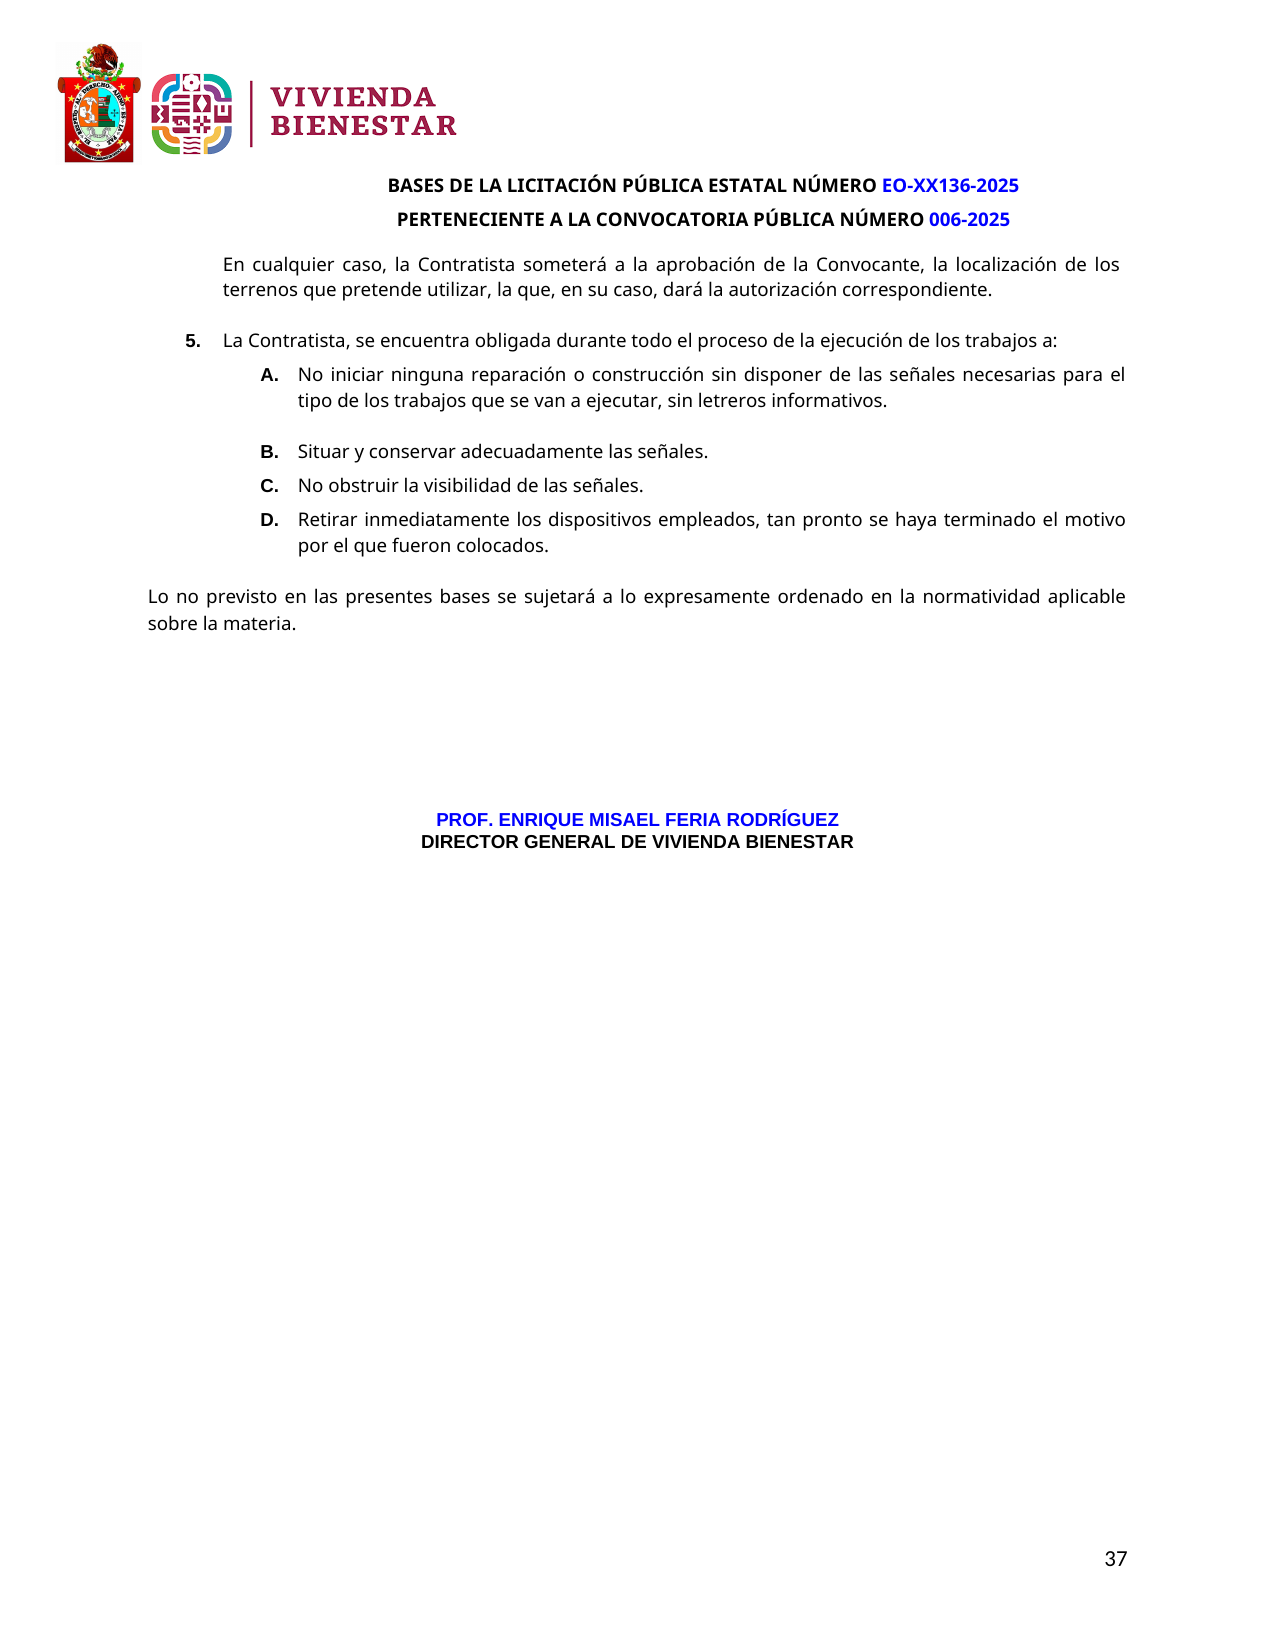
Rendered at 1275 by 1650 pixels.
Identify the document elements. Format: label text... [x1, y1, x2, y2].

list Situar y conservar adecuadamente las señales. [260, 438, 1127, 464]
list La Contratista, se encuentra obligada durante todo el proceso de la ejecución de los trabajos a: [185, 328, 1127, 353]
text En cualquier caso, la Contratista someterá a la aprobación de la Convocante, la localización de los terrenos que pretende utilizar, la que, en su caso, dará la autorización correspondiente. [223, 251, 1121, 302]
text Lo no previsto en las presentes bases se sujetará a lo expresamente ordenado en la normatividad aplicable sobre la materia. [148, 583, 1127, 635]
list No iniciar ninguna reparación o construcción sin disponer de las señales necesarias para el tipo de los trabajos que se van a ejecutar, sin letreros informativos. [260, 362, 1127, 413]
list No obstruir la visibilidad de las señales. [260, 472, 1127, 498]
picture [147, 66, 473, 163]
text PROF. ENRIQUE MISAEL FERIA RODRÍGUEZ [148, 809, 1127, 831]
list Retirar inmediatamente los dispositivos empleados, tan pronto se haya terminado el motivo por el que fueron colocados. [260, 506, 1127, 557]
text DIRECTOR GENERAL DE VIVIENDA BIENESTAR [148, 831, 1127, 852]
picture [55, 42, 143, 165]
